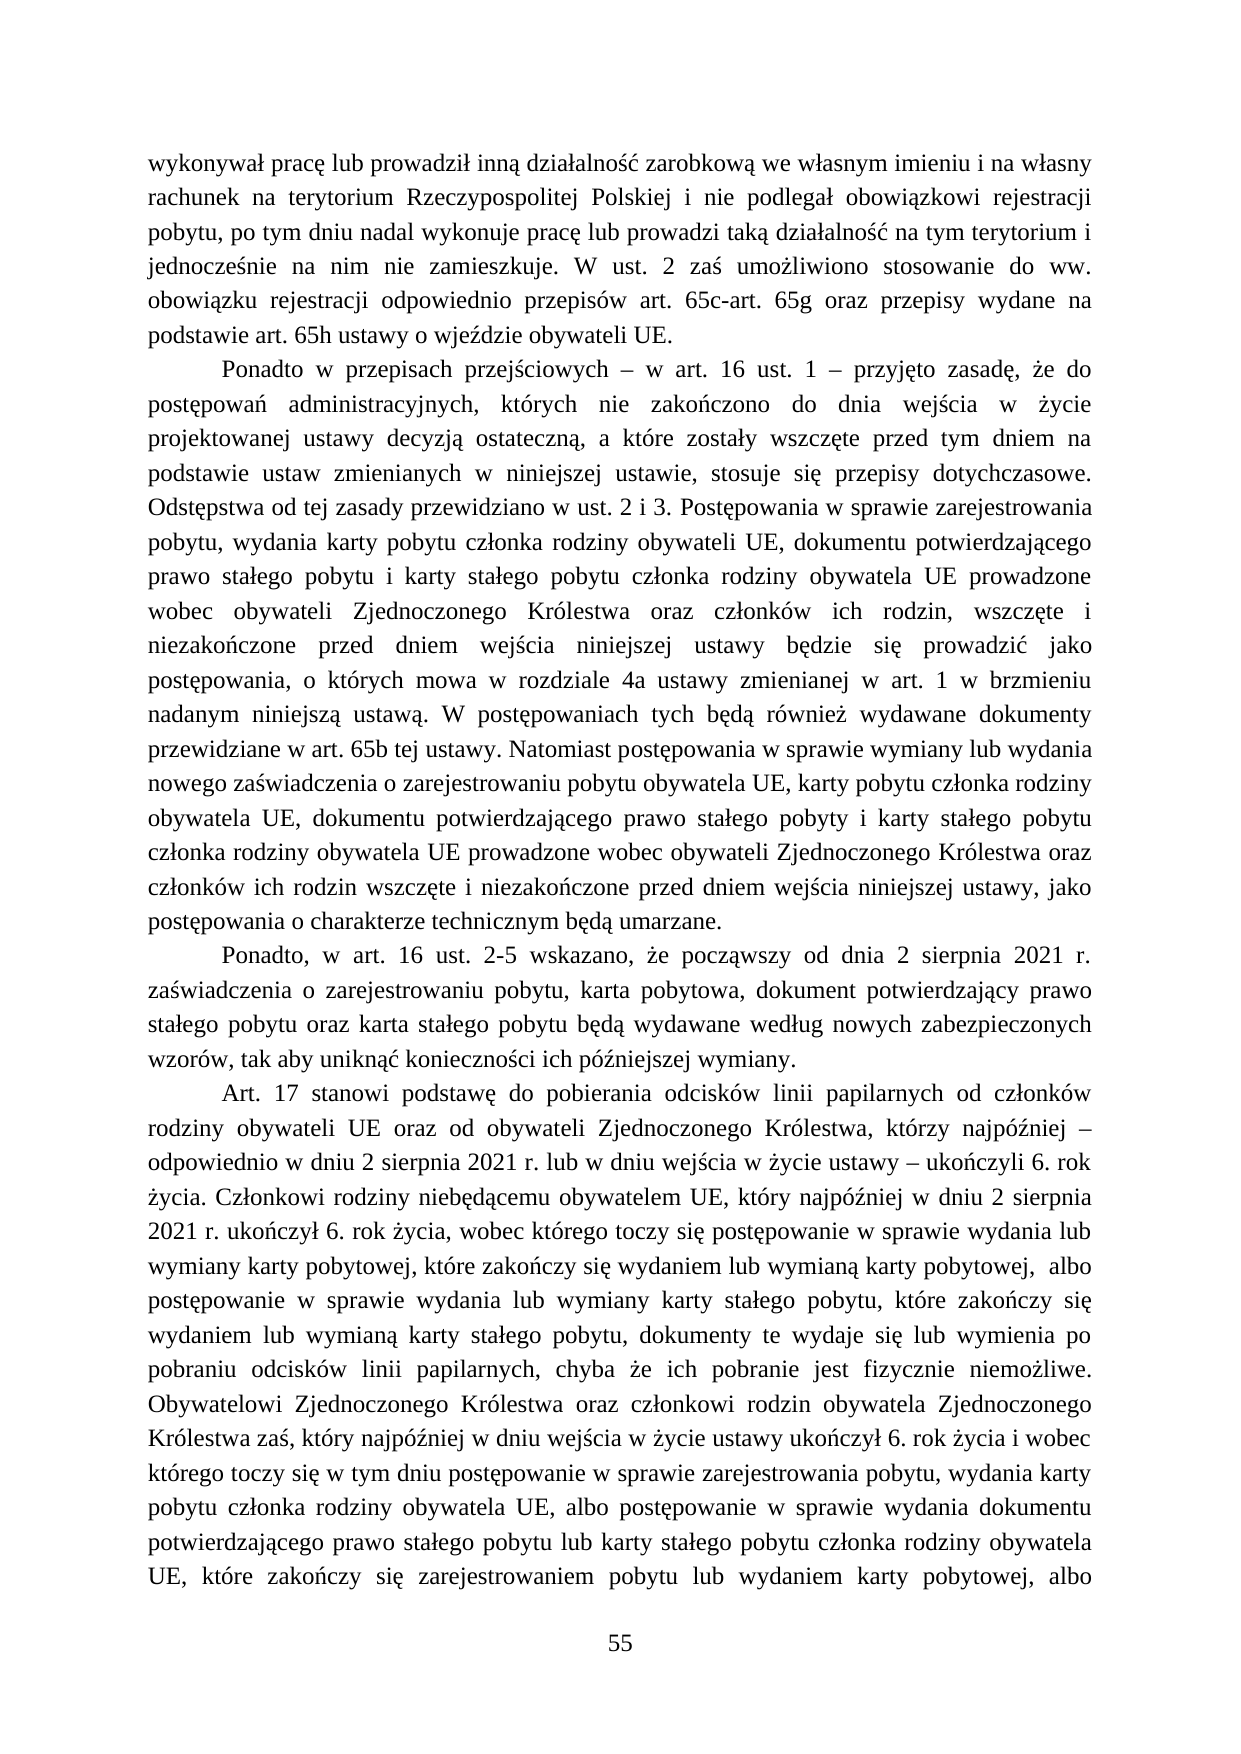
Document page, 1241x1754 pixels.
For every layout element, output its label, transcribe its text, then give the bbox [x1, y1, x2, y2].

text Ponadto, w art. 16 ust. 2-5 wskazano, że począwszy od dnia 2 sierpnia 2021 r. zaświadczenia o zarejestrowaniu pobytu, karta pobytowa, dokument potwierdzający prawo stałego pobytu oraz karta stałego pobytu będą wydawane według nowych zabezpieczonych wzorów, tak aby uniknąć konieczności ich późniejszej wymiany. [148, 941, 1093, 1073]
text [148, 148, 1093, 349]
text Ponadto w przepisach przejściowych – w art. 16 ust. 1 – przyjęto zasadę, że do postępowań administracyjnych, których nie zakończono do dnia wejścia w życie projektowanej ustawy decyzją ostateczną, a które zostały wszczęte przed tym dniem na podstawie ustaw zmienianych w niniejszej ustawie, stosuje się przepisy dotychczasowe. Odstępstwa od tej zasady przewidziano w ust. 2 i 3. Postępowania w sprawie zarejestrowania pobytu, wydania karty pobytu członka rodziny obywateli UE, dokumentu potwierdzającego prawo stałego pobytu i karty stałego pobytu członka rodziny obywatela UE prowadzone wobec obywateli Zjednoczonego Królestwa oraz członków ich rodzin, wszczęte i niezakończone przed dniem wejścia niniejszej ustawy będzie się prowadzić jako postępowania, o których mowa w rozdziale 4a ustawy zmienianej w art. 1 w brzmieniu nadanym niniejszą ustawą. W postępowaniach tych będą również wydawane dokumenty przewidziane w art. 65b tej ustawy. Natomiast postępowania w sprawie wymiany lub wydania nowego zaświadczenia o zarejestrowaniu pobytu obywatela UE, karty pobytu członka rodziny obywatela UE, dokumentu potwierdzającego prawo stałego pobyty i karty stałego pobytu członka rodziny obywatela UE prowadzone wobec obywateli Zjednoczonego Królestwa oraz członków ich rodzin wszczęte i niezakończone przed dniem wejścia niniejszej ustawy, jako postępowania o charakterze technicznym będą umarzane. [148, 354, 1093, 935]
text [148, 1078, 1093, 1590]
